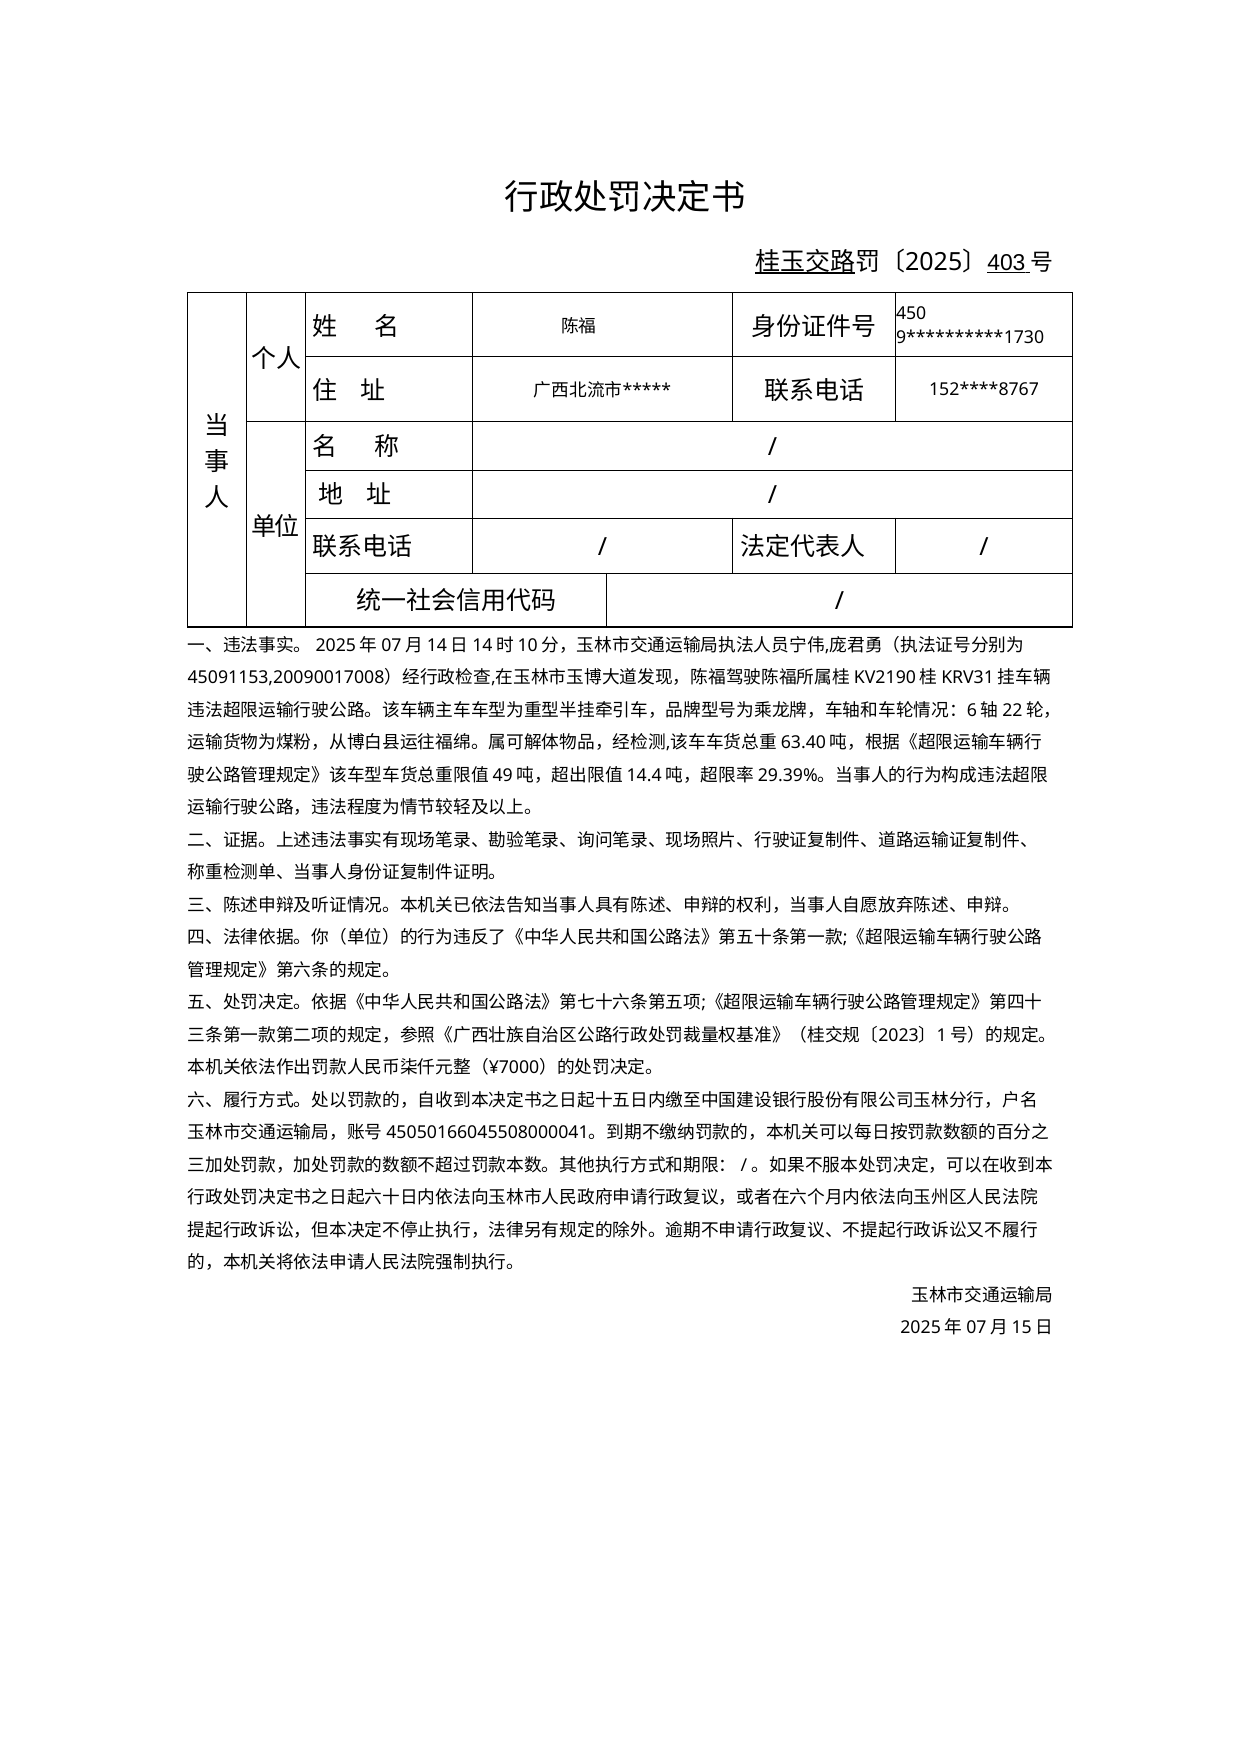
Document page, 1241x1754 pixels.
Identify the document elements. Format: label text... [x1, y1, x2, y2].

table_cell / [896, 519, 1072, 573]
text 玉林市交通运输局 [187, 1277, 1053, 1310]
text 2025年 07月 15日 [187, 1310, 1053, 1342]
table_cell 联系电话 [306, 519, 472, 573]
table_cell 法定代表人 [733, 519, 895, 573]
text 行政处罚决定书 [187, 162, 1053, 227]
table_cell 地 址 [306, 471, 472, 517]
table_header 当 事 人 [188, 293, 246, 626]
table_cell 住 址 [306, 357, 472, 421]
table_cell / [473, 422, 1072, 470]
text 五、处罚决定。依据《中华人民共和国公路法》第七十六条第五项;《超限运输车辆行驶公路管理规定》第四十三条第一款第二项的规定，参照《广西壮族自治区公路行政处罚裁量权基准》（桂交规〔2023〕1号）的规定。本机关依法作出罚款人民币柒仟元整（¥7000）的处罚决定。 [187, 985, 1053, 1082]
text 四、法律依据。你（单位）的行为违反了《中华人民共和国公路法》第五十条第一款;《超限运输车辆行驶公路管理规定》第六条的规定。 [187, 920, 1053, 985]
table_header 个人 [247, 293, 305, 421]
table_header 身份证件号 [733, 293, 895, 356]
table_header 4509**********1730 [896, 293, 1072, 356]
table_cell 名 称 [306, 422, 472, 470]
table_cell 单位 [247, 422, 305, 626]
table_cell 统一社会信用代码 [306, 574, 606, 626]
table_cell 广西北流市***** [473, 357, 732, 421]
text 六、履行方式。处以罚款的，自收到本决定书之日起十五日内缴至中国建设银行股份有限公司玉林分行，户名玉林市交通运输局，账号 45050166045508000041。到期不缴纳罚款的，本机关可以每日按罚款数额的百分之三加处罚款，加处罚款的数额不超过罚款本数。其他执行方式和期限： / 。如果不服本处罚决定，可以在收到本行政处罚决定书之日起六十日内依法向玉林市人民政府申请行政复议，或者在六个月内依法向玉州区人民法院提起行政诉讼，但本决定不停止执行，法律另有规定的除外。逾期不申请行政复议、不提起行政诉讼又不履行的，本机关将依法申请人民法院强制执行。 [187, 1082, 1053, 1277]
table_header 陈福 [473, 293, 732, 356]
text 一、违法事实。 2025年 07月 14日 14时 10分，玉林市交通运输局执法人员宁伟,庞君勇（执法证号分别为 45091153,20090017008）经行政检查,在玉林市玉博大道发现，陈福驾驶陈福所属桂 KV2190桂 KRV31挂车辆违法超限运输行驶公路。该车辆主车车型为重型半挂牵引车，品牌型号为乘龙牌，车轴和车轮情况：6轴 22轮，运输货物为煤粉，从博白县运往福绵。属可解体物品，经检测,该车车货总重 63.40吨，根据《超限运输车辆行驶公路管理规定》该车型车货总重限值 49吨，超出限值 14.4吨，超限率 29.39%。当事人的行为构成违法超限运输行驶公路，违法程度为情节较轻及以上。 [187, 628, 1053, 822]
table_cell / [607, 574, 1072, 626]
table_header 姓 名 [306, 293, 472, 356]
table_cell / [473, 519, 732, 573]
text 二、证据。上述违法事实有现场笔录、勘验笔录、询问笔录、现场照片、行驶证复制件、道路运输证复制件、称重检测单、当事人身份证复制件证明。 [187, 822, 1053, 887]
table_cell 152****8767 [896, 357, 1072, 421]
text 桂玉交路罚〔2025〕403号 [187, 227, 1053, 292]
table_cell 联系电话 [733, 357, 895, 421]
text 三、陈述申辩及听证情况。本机关已依法告知当事人具有陈述、申辩的权利，当事人自愿放弃陈述、申辩。 [187, 887, 1053, 920]
table_cell / [473, 471, 1072, 517]
